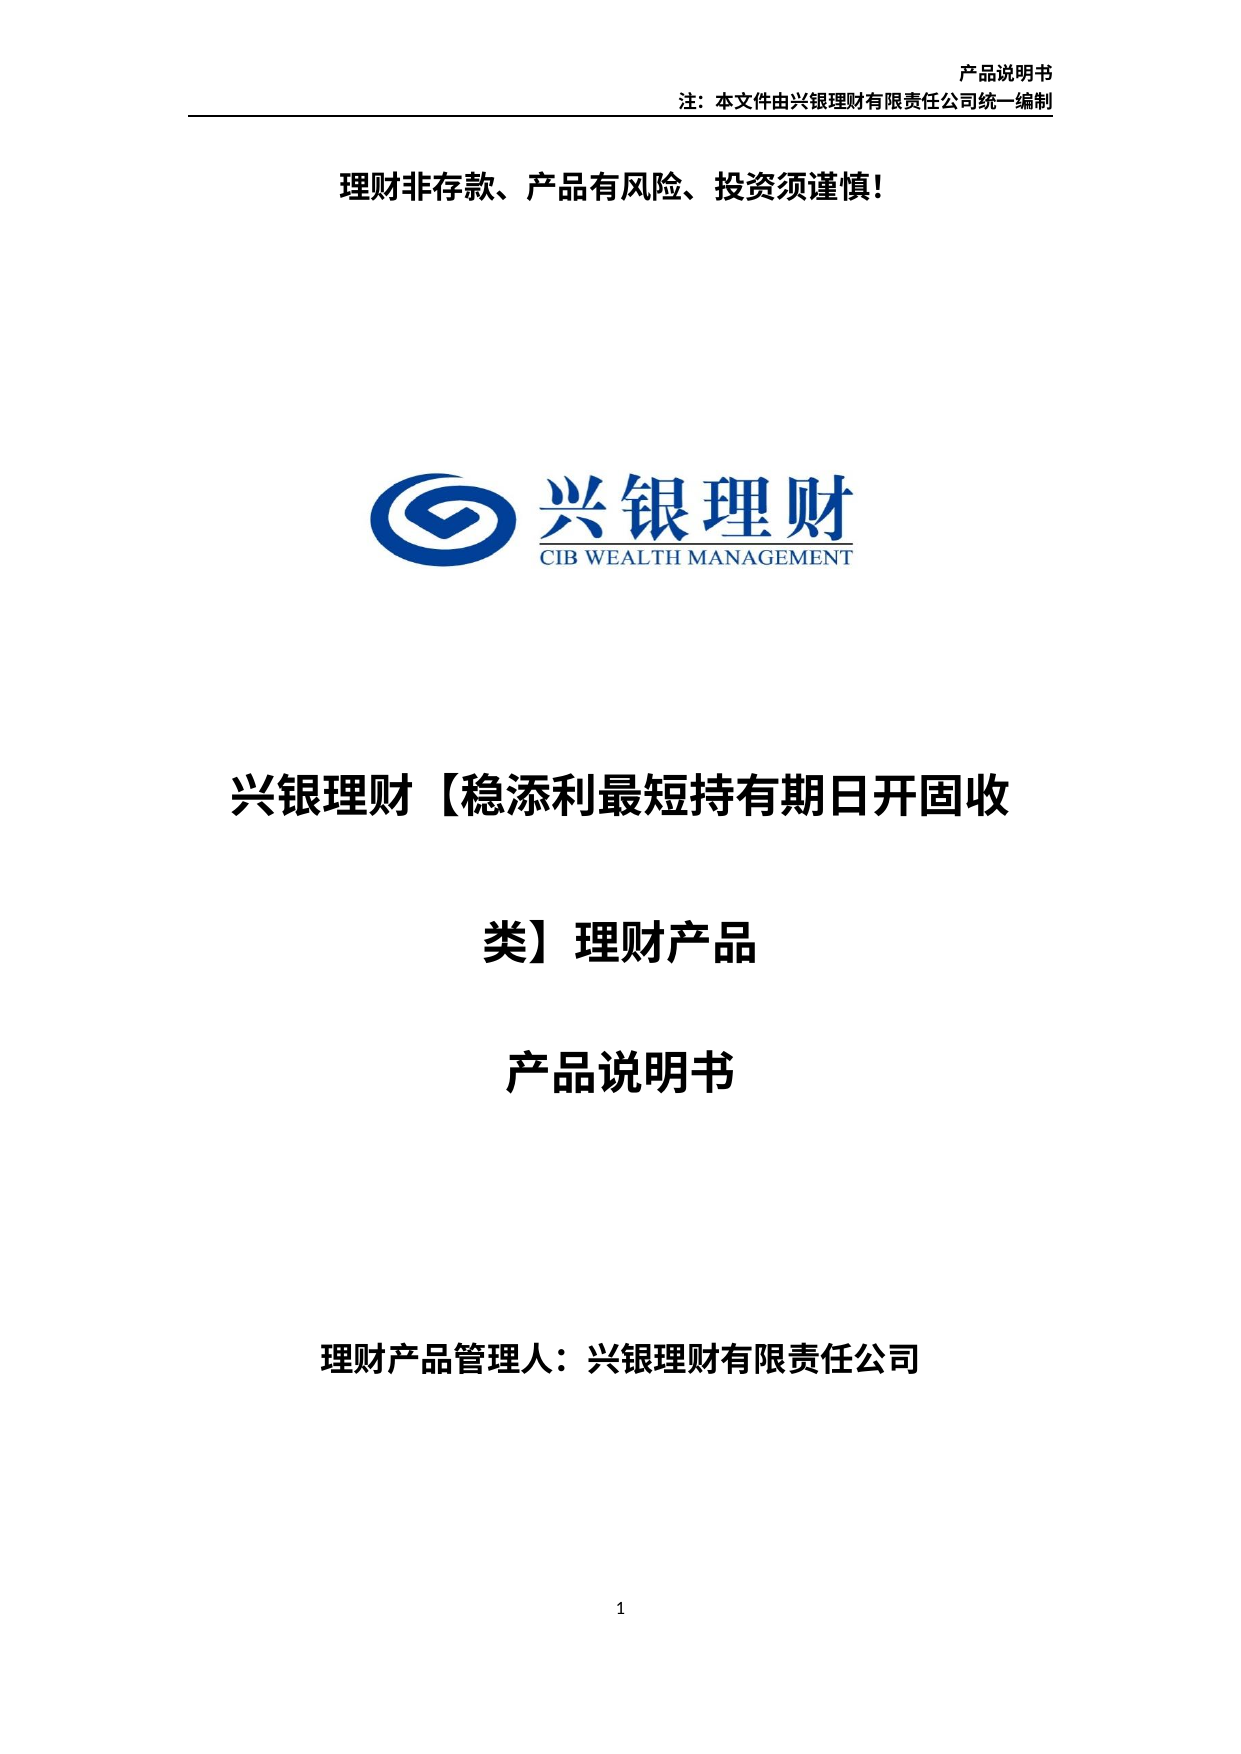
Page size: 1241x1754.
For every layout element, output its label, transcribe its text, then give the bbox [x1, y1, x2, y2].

picture [323, 415, 917, 622]
text 产品说明书 [187, 1021, 1053, 1118]
text 理财非存款、产品有风险、投资须谨慎！ [187, 153, 1053, 218]
text 兴银理财【稳添利最短持有期日开固收类】理财产品 [187, 744, 1053, 988]
text 理财产品管理人：兴银理财有限责任公司 [187, 1324, 1053, 1389]
